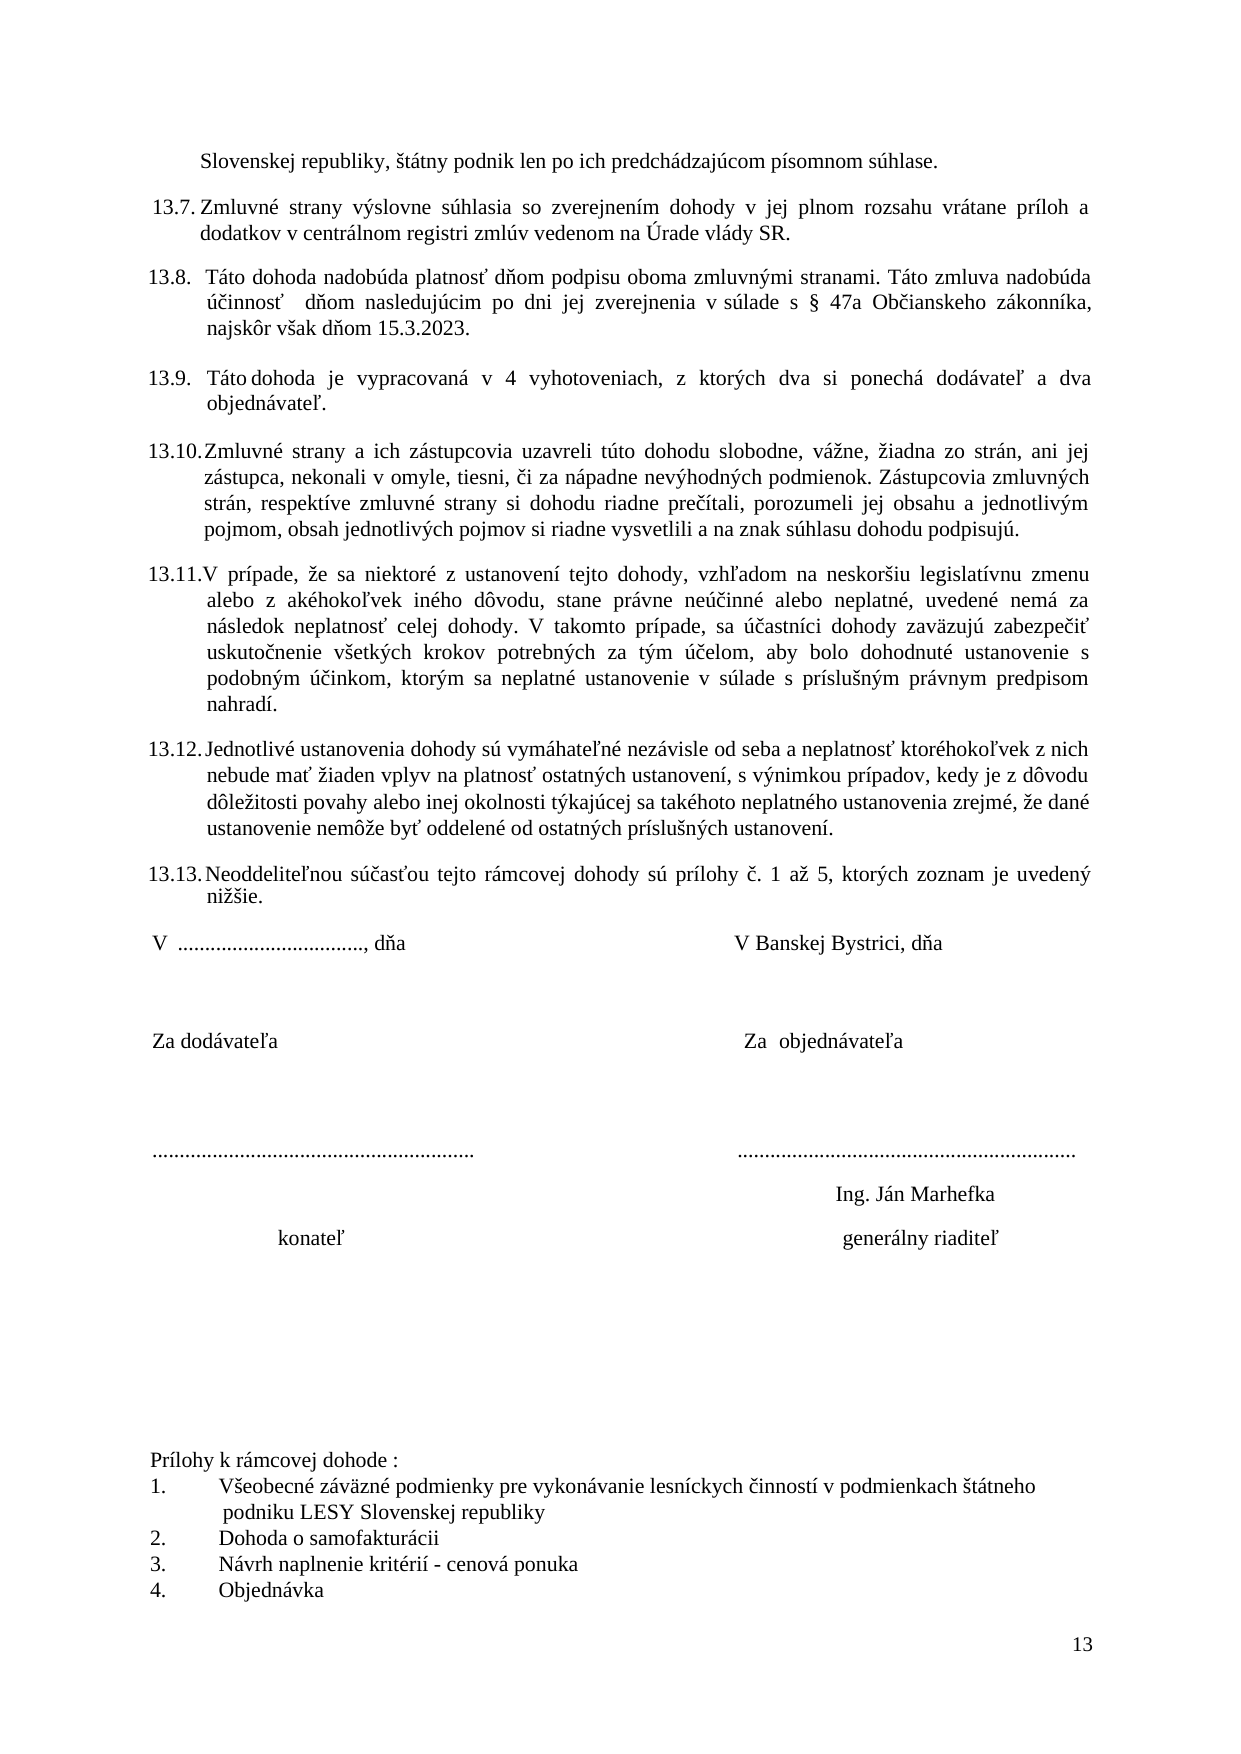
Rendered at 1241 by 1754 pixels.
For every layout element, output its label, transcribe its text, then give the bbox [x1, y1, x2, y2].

text Prílohy k rámcovej dohode : [150, 1447, 1093, 1473]
text Ing. Ján Marhefka [152, 1184, 1093, 1206]
list Zmluvné strany a ich zástupcovia uzavreli túto dohodu slobodne, vážne, žiadna zo strán, ani jej zástupca, nekonali v omyle, tiesni, či za nápadne nevýhodných podmienok. Zástupcovia zmluvných strán, respektíve zmluvné strany si dohodu riadne prečítali, porozumeli jej obsahu a jednotlivým pojmom, obsah jednotlivých pojmov si riadne vysvetlili a na znak súhlasu dohodu podpisujú. [148, 438, 1091, 542]
list Zmluvné strany výslovne súhlasia so zverejnením dohody v jej plnom rozsahu vrátane príloh a dodatkov v centrálnom registri zmlúv vedenom na Úrade vlády SR. [152, 193, 1091, 245]
list Táto dohoda je vypracovaná v 4 vyhotoveniach, z ktorých dva si ponechá dodávateľ a dva objednávateľ. [148, 365, 1093, 415]
text 13.11.V prípade, že sa niektoré z ustanovení tejto dohody, vzhľadom na neskoršiu legislatívnu zmenu alebo z akéhokoľvek iného dôvodu, stane právne neúčinné alebo neplatné, uvedené nemá za následok neplatnosť celej dohody. V takomto prípade, sa účastníci dohody zaväzujú zabezpečiť uskutočnenie všetkých krokov potrebných za tým účelom, aby bolo dohodnuté ustanovenie s podobným účinkom, ktorým sa neplatné ustanovenie v súlade s príslušným právnym predpisom nahradí. [148, 561, 1091, 717]
text konateľ generálny riaditeľ [152, 1228, 1093, 1250]
list Všeobecné záväzné podmienky pre vykonávanie lesníckych činností v podmienkach štátneho podniku LESY Slovenskej republiky [150, 1473, 1072, 1525]
list Jednotlivé ustanovenia dohody sú vymáhateľné nezávisle od seba a neplatnosť ktoréhokoľvek z nich nebude mať žiaden vplyv na platnosť ostatných ustanovení, s výnimkou prípadov, kedy je z dôvodu dôležitosti povahy alebo inej okolnosti týkajúcej sa takéhoto neplatného ustanovenia zrejmé, že dané ustanovenie nemôže byť oddelené od ostatných príslušných ustanovení. [148, 735, 1091, 841]
list Neoddeliteľnou súčasťou tejto rámcovej dohody sú prílohy č. 1 až 5, ktorých zoznam je uvedený nižšie. [148, 864, 1093, 907]
list .................................., dňa V Banskej Bystrici, dňa [152, 933, 1093, 955]
list Návrh naplnenie kritérií - cenová ponuka [150, 1551, 1093, 1577]
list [152, 148, 1091, 174]
text ........................................................... .............................................................. [152, 1140, 1093, 1162]
list Dohoda o samofakturácii [150, 1525, 1093, 1551]
text 13.8. Táto dohoda nadobúda platnosť dňom podpisu oboma zmluvnými stranami. Táto zmluva nadobúda účinnosť dňom nasledujúcim po dni jej zverejnenia v súlade s § 47a Občianskeho zákonníka, najskôr však dňom 15.3.2023. [148, 264, 1093, 340]
list Objednávka [150, 1577, 1093, 1603]
text Za dodávateľa Za objednávateľa [152, 1031, 1093, 1053]
